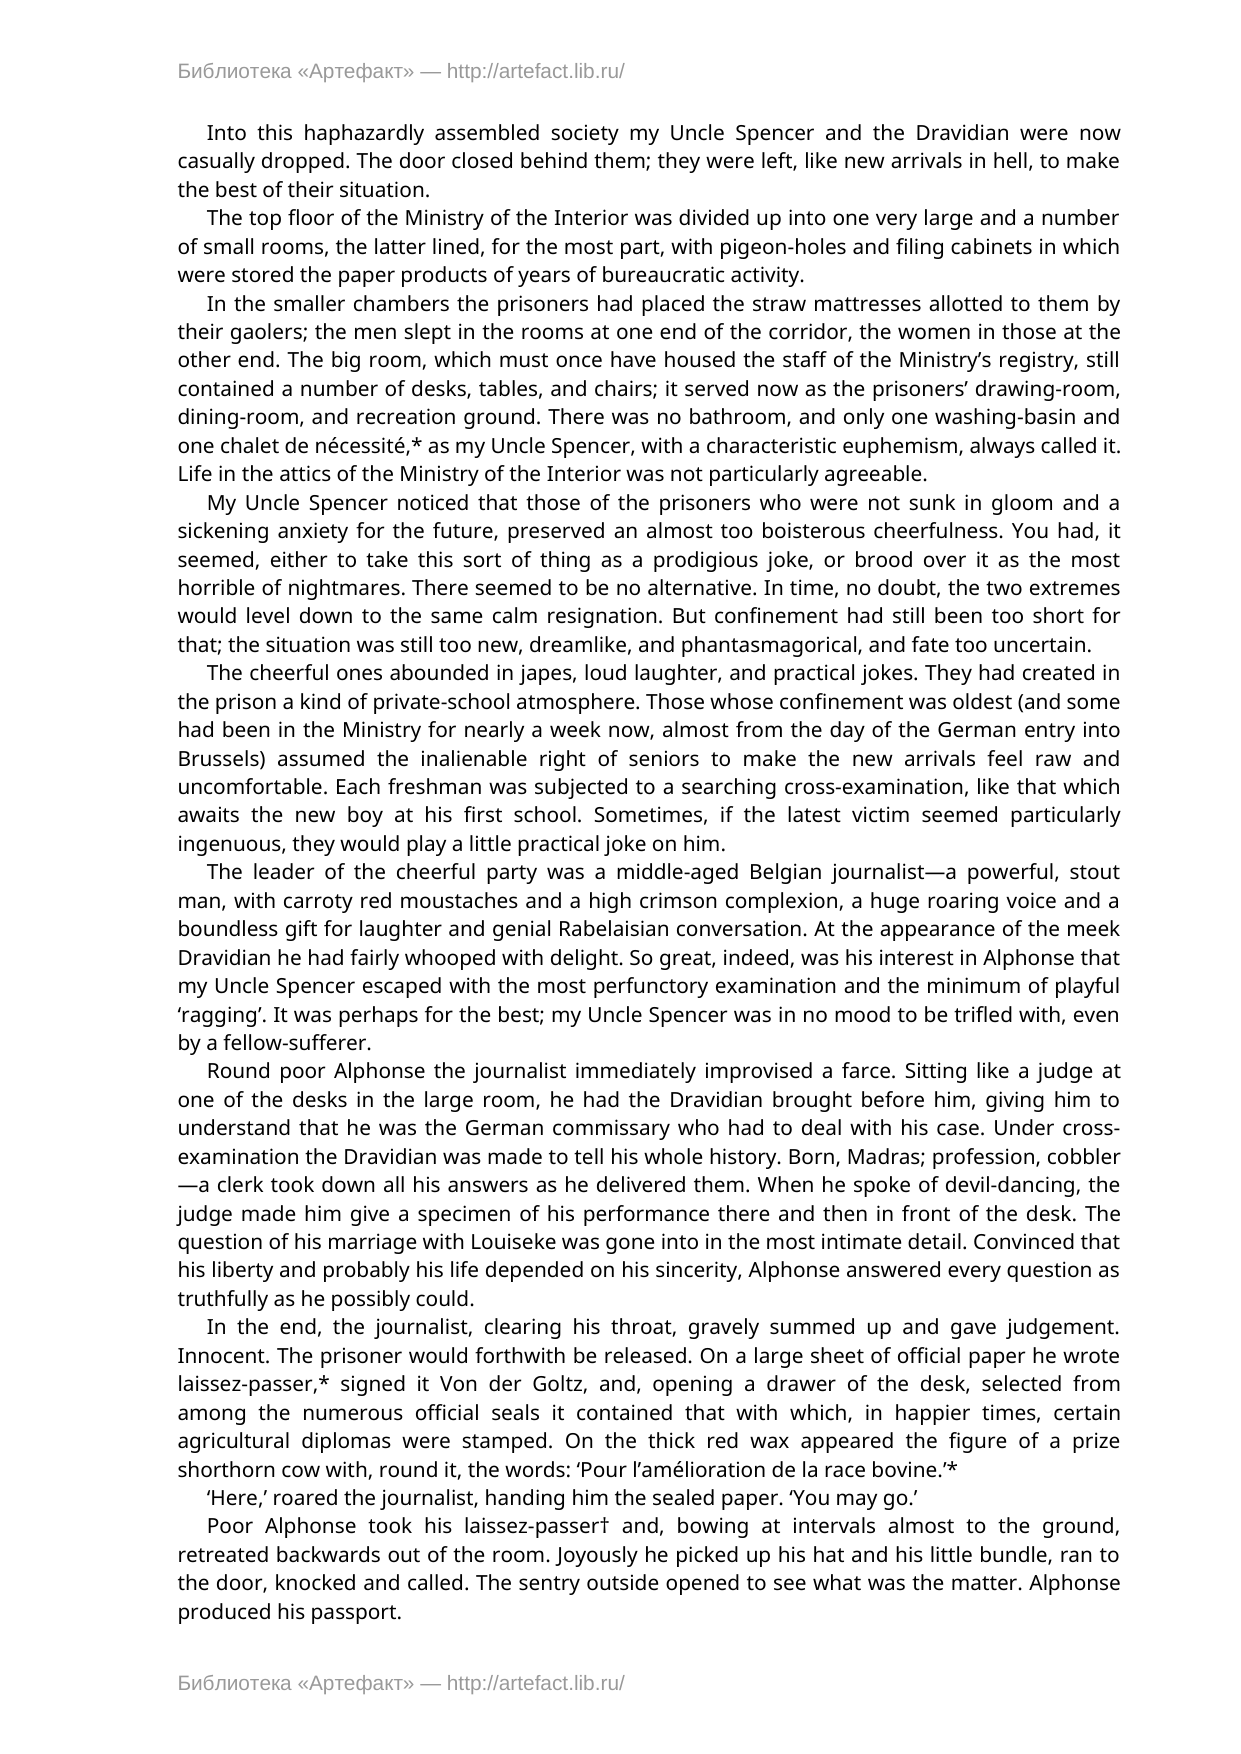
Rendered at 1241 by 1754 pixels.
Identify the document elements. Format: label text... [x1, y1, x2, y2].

text ‘Here,’ roared the journalist, handing him the sealed paper. ‘You may go.’ [177, 1483, 1122, 1512]
text In the end, the journalist, clearing his throat, gravely summed up and gave judgement. Innocent. The prisoner would forthwith be released. On a large sheet of official paper he wrote laissez-passer,* signed it Von der Goltz, and, opening a drawer of the desk, selected from among the numerous official seals it contained that with which, in happier times, certain agricultural diplomas were stamped. On the thick red wax appeared the figure of a prize shorthorn cow with, round it, the words: ‘Pour l’amélioration de la race bovine.’* [177, 1312, 1122, 1483]
text Into this haphazardly assembled society my Uncle Spencer and the Dravidian were now casually dropped. The door closed behind them; they were left, like new arrivals in hell, to make the best of their situation. [177, 118, 1122, 203]
text Poor Alphonse took his laissez-passer† and, bowing at intervals almost to the ground, retreated backwards out of the room. Joyously he picked up his hat and his little bundle, ran to the door, knocked and called. The sentry outside opened to see what was the matter. Alphonse produced his passport. [177, 1512, 1122, 1625]
text The leader of the cheerful party was a middle-aged Belgian journalist—a powerful, stout man, with carroty red moustaches and a high crimson complexion, a huge roaring voice and a boundless gift for laughter and genial Rabelaisian conversation. At the appearance of the meek Dravidian he had fairly whooped with delight. So great, indeed, was his interest in Alphonse that my Uncle Spencer escaped with the most perfunctory examination and the minimum of playful ‘ragging’. It was perhaps for the best; my Uncle Spencer was in no mood to be trifled with, even by a fellow-sufferer. [177, 857, 1122, 1057]
text My Uncle Spencer noticed that those of the prisoners who were not sunk in gloom and a sickening anxiety for the future, preserved an almost too boisterous cheerfulness. You had, it seemed, either to take this sort of thing as a prodigious joke, or brood over it as the most horrible of nightmares. There seemed to be no alternative. In time, no doubt, the two extremes would level down to the same calm resignation. But confinement had still been too short for that; the situation was still too new, dreamlike, and phantasmagorical, and fate too uncertain. [177, 488, 1122, 658]
text In the smaller chambers the prisoners had placed the straw mattresses allotted to them by their gaolers; the men slept in the rooms at one end of the corridor, the women in those at the other end. The big room, which must once have housed the staff of the Ministry’s registry, still contained a number of desks, tables, and chairs; it served now as the prisoners’ drawing-room, dining-room, and recreation ground. There was no bathroom, and only one washing-basin and one chalet de nécessité,* as my Uncle Spencer, with a characteristic euphemism, always called it. Life in the attics of the Ministry of the Interior was not particularly agreeable. [177, 289, 1122, 488]
text Round poor Alphonse the journalist immediately improvised a farce. Sitting like a judge at one of the desks in the large room, he had the Dravidian brought before him, giving him to understand that he was the German commissary who had to deal with his case. Under cross-examination the Dravidian was made to tell his whole history. Born, Madras; profession, cobbler—a clerk took down all his answers as he delivered them. When he spoke of devil-dancing, the judge made him give a specimen of his performance there and then in front of the desk. The question of his marriage with Louiseke was gone into in the most intimate detail. Convinced that his liberty and probably his life depended on his sincerity, Alphonse answered every question as truthfully as he possibly could. [177, 1057, 1122, 1312]
text The cheerful ones abounded in japes, loud laughter, and practical jokes. They had created in the prison a kind of private-school atmosphere. Those whose confinement was oldest (and some had been in the Ministry for nearly a week now, almost from the day of the German entry into Brussels) assumed the inalienable right of seniors to make the new arrivals feel raw and uncomfortable. Each freshman was subjected to a searching cross-examination, like that which awaits the new boy at his first school. Sometimes, if the latest victim seemed particularly ingenuous, they would play a little practical joke on him. [177, 658, 1122, 857]
text The top floor of the Ministry of the Interior was divided up into one very large and a number of small rooms, the latter lined, for the most part, with pigeon-holes and filing cabinets in which were stored the paper products of years of bureaucratic activity. [177, 203, 1122, 289]
